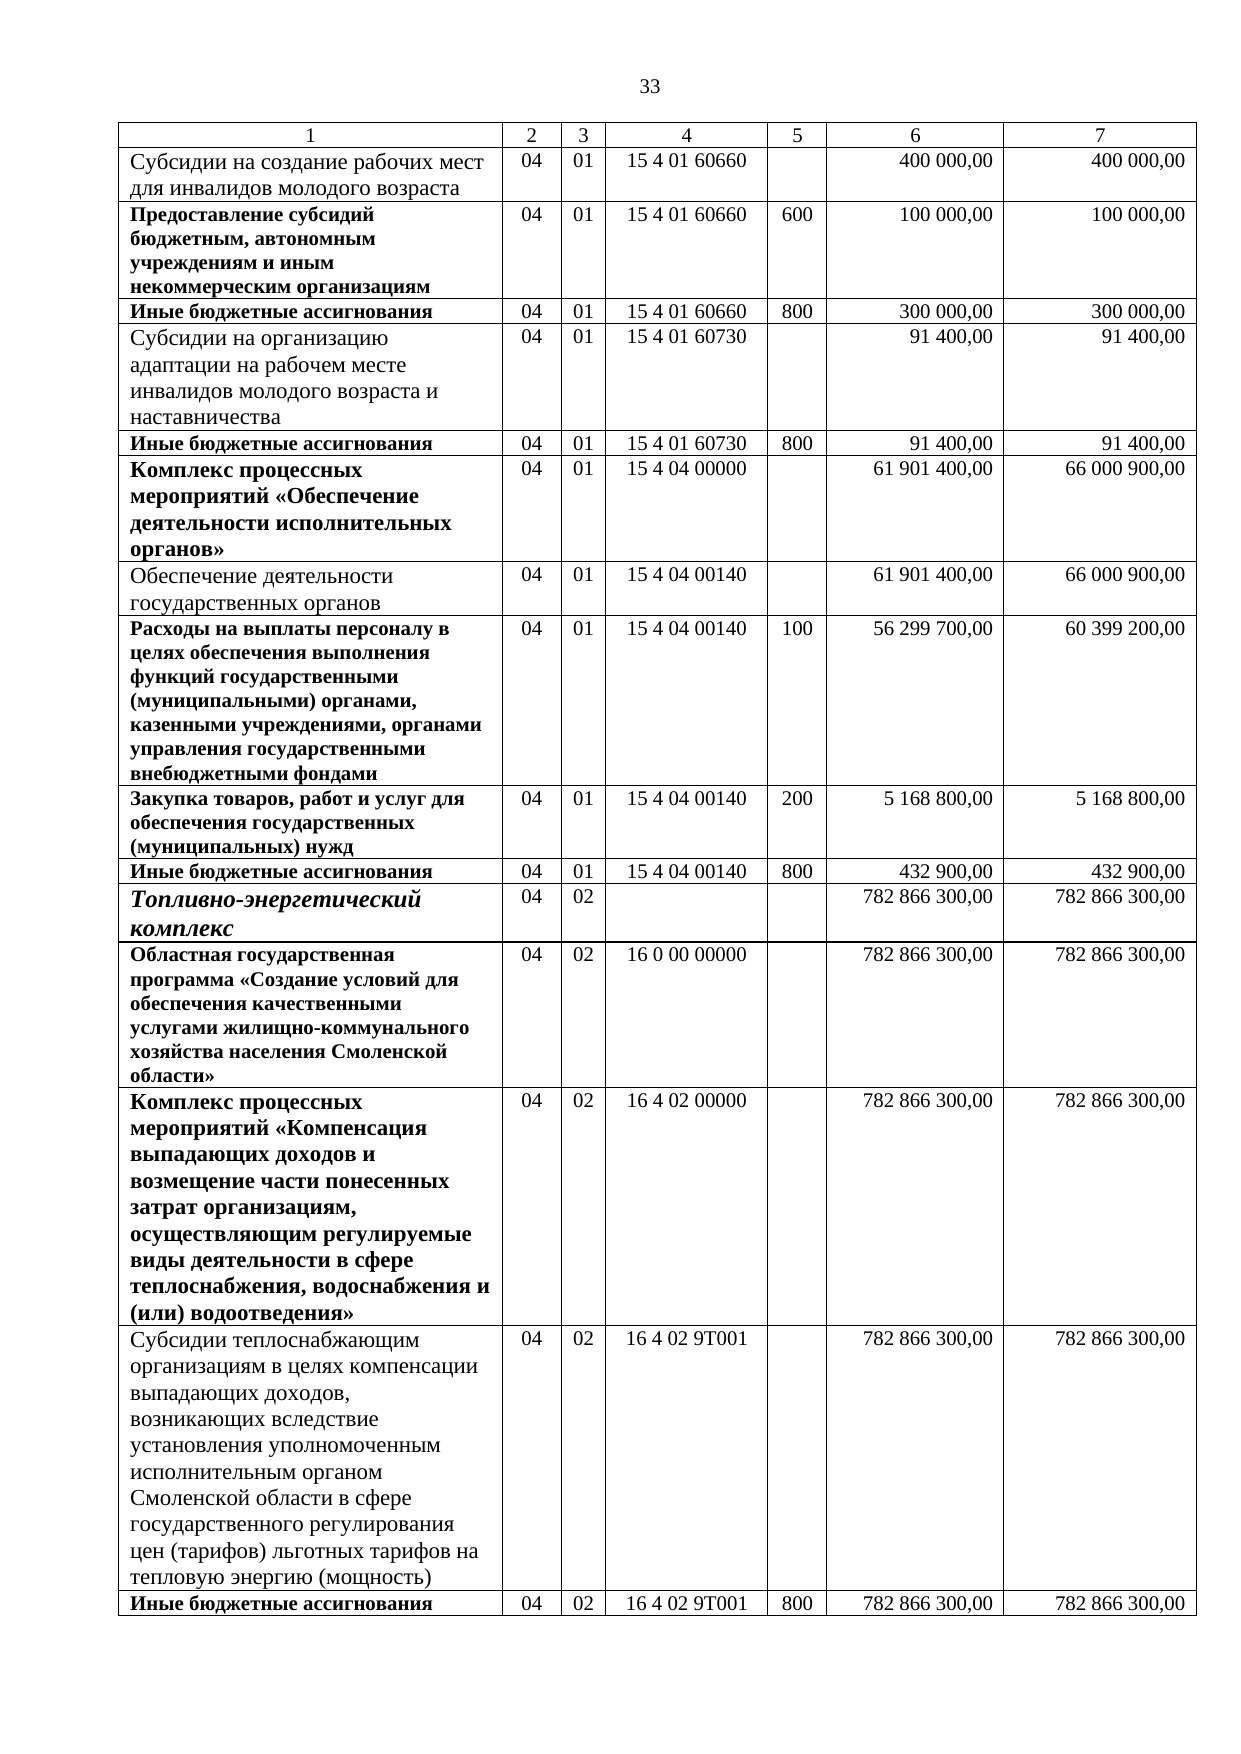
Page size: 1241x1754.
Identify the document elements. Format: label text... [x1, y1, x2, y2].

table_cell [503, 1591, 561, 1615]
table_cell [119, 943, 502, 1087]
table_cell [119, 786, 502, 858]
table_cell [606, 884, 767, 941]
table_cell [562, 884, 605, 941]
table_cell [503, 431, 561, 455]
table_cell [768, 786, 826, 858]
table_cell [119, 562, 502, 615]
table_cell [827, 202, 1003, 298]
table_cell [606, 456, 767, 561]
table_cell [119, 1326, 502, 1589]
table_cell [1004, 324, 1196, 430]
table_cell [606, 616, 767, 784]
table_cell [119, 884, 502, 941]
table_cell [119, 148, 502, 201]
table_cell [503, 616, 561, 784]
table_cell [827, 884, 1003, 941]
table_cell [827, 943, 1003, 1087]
table_header 2 [503, 123, 561, 147]
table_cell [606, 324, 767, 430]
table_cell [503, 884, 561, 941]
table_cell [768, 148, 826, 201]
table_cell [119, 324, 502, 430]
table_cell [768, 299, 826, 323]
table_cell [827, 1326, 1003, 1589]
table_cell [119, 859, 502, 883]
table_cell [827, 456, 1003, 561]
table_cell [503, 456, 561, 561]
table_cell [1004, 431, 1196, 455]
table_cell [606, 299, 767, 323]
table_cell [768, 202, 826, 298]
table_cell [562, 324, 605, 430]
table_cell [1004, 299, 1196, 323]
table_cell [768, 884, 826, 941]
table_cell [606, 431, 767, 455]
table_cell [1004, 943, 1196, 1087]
table_header 6 [827, 123, 1003, 147]
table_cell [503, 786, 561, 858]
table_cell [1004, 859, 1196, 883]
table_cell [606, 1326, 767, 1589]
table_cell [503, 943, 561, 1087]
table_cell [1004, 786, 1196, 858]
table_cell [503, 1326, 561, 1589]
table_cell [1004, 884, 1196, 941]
table_header 3 [562, 123, 605, 147]
table_header 1 [119, 123, 502, 147]
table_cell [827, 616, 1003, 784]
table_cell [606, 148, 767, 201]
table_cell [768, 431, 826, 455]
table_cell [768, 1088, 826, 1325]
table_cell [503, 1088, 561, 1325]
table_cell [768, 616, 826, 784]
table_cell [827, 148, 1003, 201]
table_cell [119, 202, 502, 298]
table_header 5 [768, 123, 826, 147]
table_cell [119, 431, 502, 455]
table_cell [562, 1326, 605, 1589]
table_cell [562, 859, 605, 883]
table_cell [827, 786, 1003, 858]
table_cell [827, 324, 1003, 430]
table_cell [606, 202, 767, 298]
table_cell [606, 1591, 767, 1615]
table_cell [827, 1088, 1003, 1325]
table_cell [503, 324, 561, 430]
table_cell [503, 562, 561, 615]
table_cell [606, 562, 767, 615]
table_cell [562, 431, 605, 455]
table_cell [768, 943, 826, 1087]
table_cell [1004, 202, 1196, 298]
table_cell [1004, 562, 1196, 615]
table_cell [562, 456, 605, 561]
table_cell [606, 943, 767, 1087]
table_header 7 [1004, 123, 1196, 147]
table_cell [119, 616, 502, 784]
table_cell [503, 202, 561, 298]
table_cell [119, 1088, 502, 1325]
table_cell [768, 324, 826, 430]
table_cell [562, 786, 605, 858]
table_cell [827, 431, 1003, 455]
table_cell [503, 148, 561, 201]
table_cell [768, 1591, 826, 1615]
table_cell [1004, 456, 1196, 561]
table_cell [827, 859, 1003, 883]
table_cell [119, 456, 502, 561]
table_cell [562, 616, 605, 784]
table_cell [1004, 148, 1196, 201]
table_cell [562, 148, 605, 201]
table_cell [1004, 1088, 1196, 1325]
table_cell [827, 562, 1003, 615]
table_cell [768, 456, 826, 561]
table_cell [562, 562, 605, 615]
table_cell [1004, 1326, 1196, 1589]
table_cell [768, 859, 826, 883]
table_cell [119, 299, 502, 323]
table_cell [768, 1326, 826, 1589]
table_header 4 [606, 123, 767, 147]
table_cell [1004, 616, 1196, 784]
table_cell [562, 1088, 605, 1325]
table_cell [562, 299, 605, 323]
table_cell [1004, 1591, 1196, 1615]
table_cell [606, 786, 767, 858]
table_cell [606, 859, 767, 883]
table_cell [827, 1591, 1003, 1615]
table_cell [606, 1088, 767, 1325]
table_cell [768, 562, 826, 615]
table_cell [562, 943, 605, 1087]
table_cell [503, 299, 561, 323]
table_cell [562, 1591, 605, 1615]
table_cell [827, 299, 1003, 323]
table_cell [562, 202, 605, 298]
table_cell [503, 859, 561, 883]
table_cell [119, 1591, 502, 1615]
